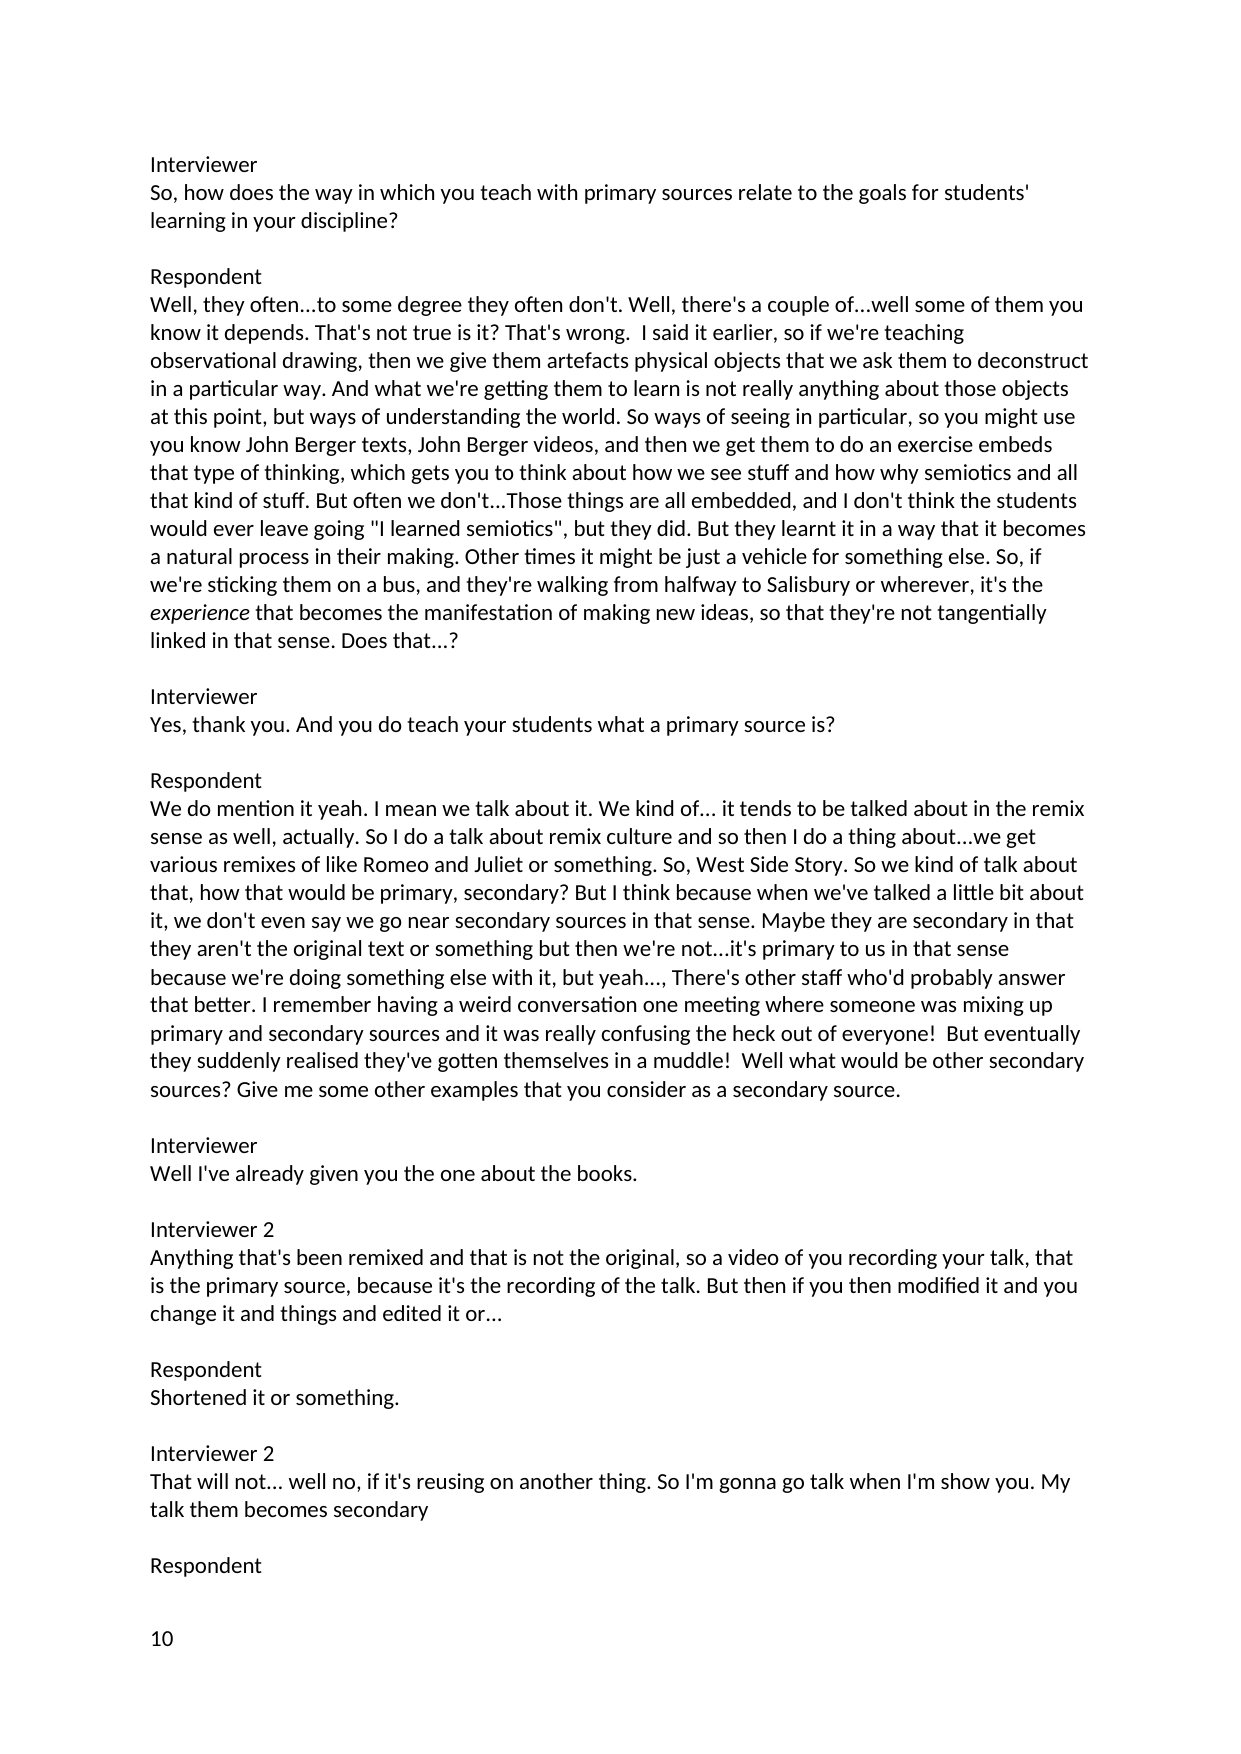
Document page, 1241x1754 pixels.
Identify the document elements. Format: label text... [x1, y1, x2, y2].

text Interviewer [150, 150, 1090, 178]
text Respondent [150, 1551, 1090, 1579]
text Anything that's been remixed and that is not the original, so a video of you recording your talk, that is the primary source, because it's the recording of the talk. But then if you then modified it and you change it and things and edited it or... [150, 1243, 1090, 1327]
text Interviewer [150, 682, 1090, 710]
text We do mention it yeah. I mean we talk about it. We kind of... it tends to be talked about in the remix sense as well, actually. So I do a talk about remix culture and so then I do a thing about...we get various remixes of like Romeo and Juliet or something. So, West Side Story. So we kind of talk about that, how that would be primary, secondary? But I think because when we've talked a little bit about it, we don't even say we go near secondary sources in that sense. Maybe they are secondary in that they aren't the original text or something but then we're not...it's primary to us in that sense because we're doing something else with it, but yeah..., There's other staff who'd probably answer that better. I remember having a weird conversation one meeting where someone was mixing up primary and secondary sources and it was really confusing the heck out of everyone! But eventually they suddenly realised they've gotten themselves in a muddle! Well what would be other secondary sources? Give me some other examples that you consider as a secondary source. [150, 794, 1090, 1103]
text Interviewer [150, 1131, 1090, 1159]
text Well I've already given you the one about the books. [150, 1159, 1090, 1187]
text Respondent [150, 766, 1090, 794]
text So, how does the way in which you teach with primary sources relate to the goals for students' learning in your discipline? [150, 178, 1090, 234]
text Shortened it or something. [150, 1383, 1090, 1411]
text Yes, thank you. And you do teach your students what a primary source is? [150, 710, 1090, 738]
text Well, they often...to some degree they often don't. Well, there's a couple of...well some of them you know it depends. That's not true is it? That's wrong. I said it earlier, so if we're teaching observational drawing, then we give them artefacts physical objects that we ask them to deconstruct in a particular way. And what we're getting them to learn is not really anything about those objects at this point, but ways of understanding the world. So ways of seeing in particular, so you might use you know John Berger texts, John Berger videos, and then we get them to do an exercise embeds that type of thinking, which gets you to think about how we see stuff and how why semiotics and all that kind of stuff. But often we don't...Those things are all embedded, and I don't think the students would ever leave going "I learned semiotics", but they did. But they learnt it in a way that it becomes a natural process in their making. Other times it might be just a vehicle for something else. So, if we're sticking them on a bus, and they're walking from halfway to Salisbury or wherever, it's the experience that becomes the manifestation of making new ideas, so that they're not tangentially linked in that sense. Does that...? [150, 290, 1090, 654]
text Respondent [150, 1355, 1090, 1383]
text Interviewer 2 [150, 1439, 1090, 1467]
text Respondent [150, 262, 1090, 290]
text Interviewer 2 [150, 1215, 1090, 1243]
text That will not... well no, if it's reusing on another thing. So I'm gonna go talk when I'm show you. My talk them becomes secondary [150, 1467, 1090, 1523]
